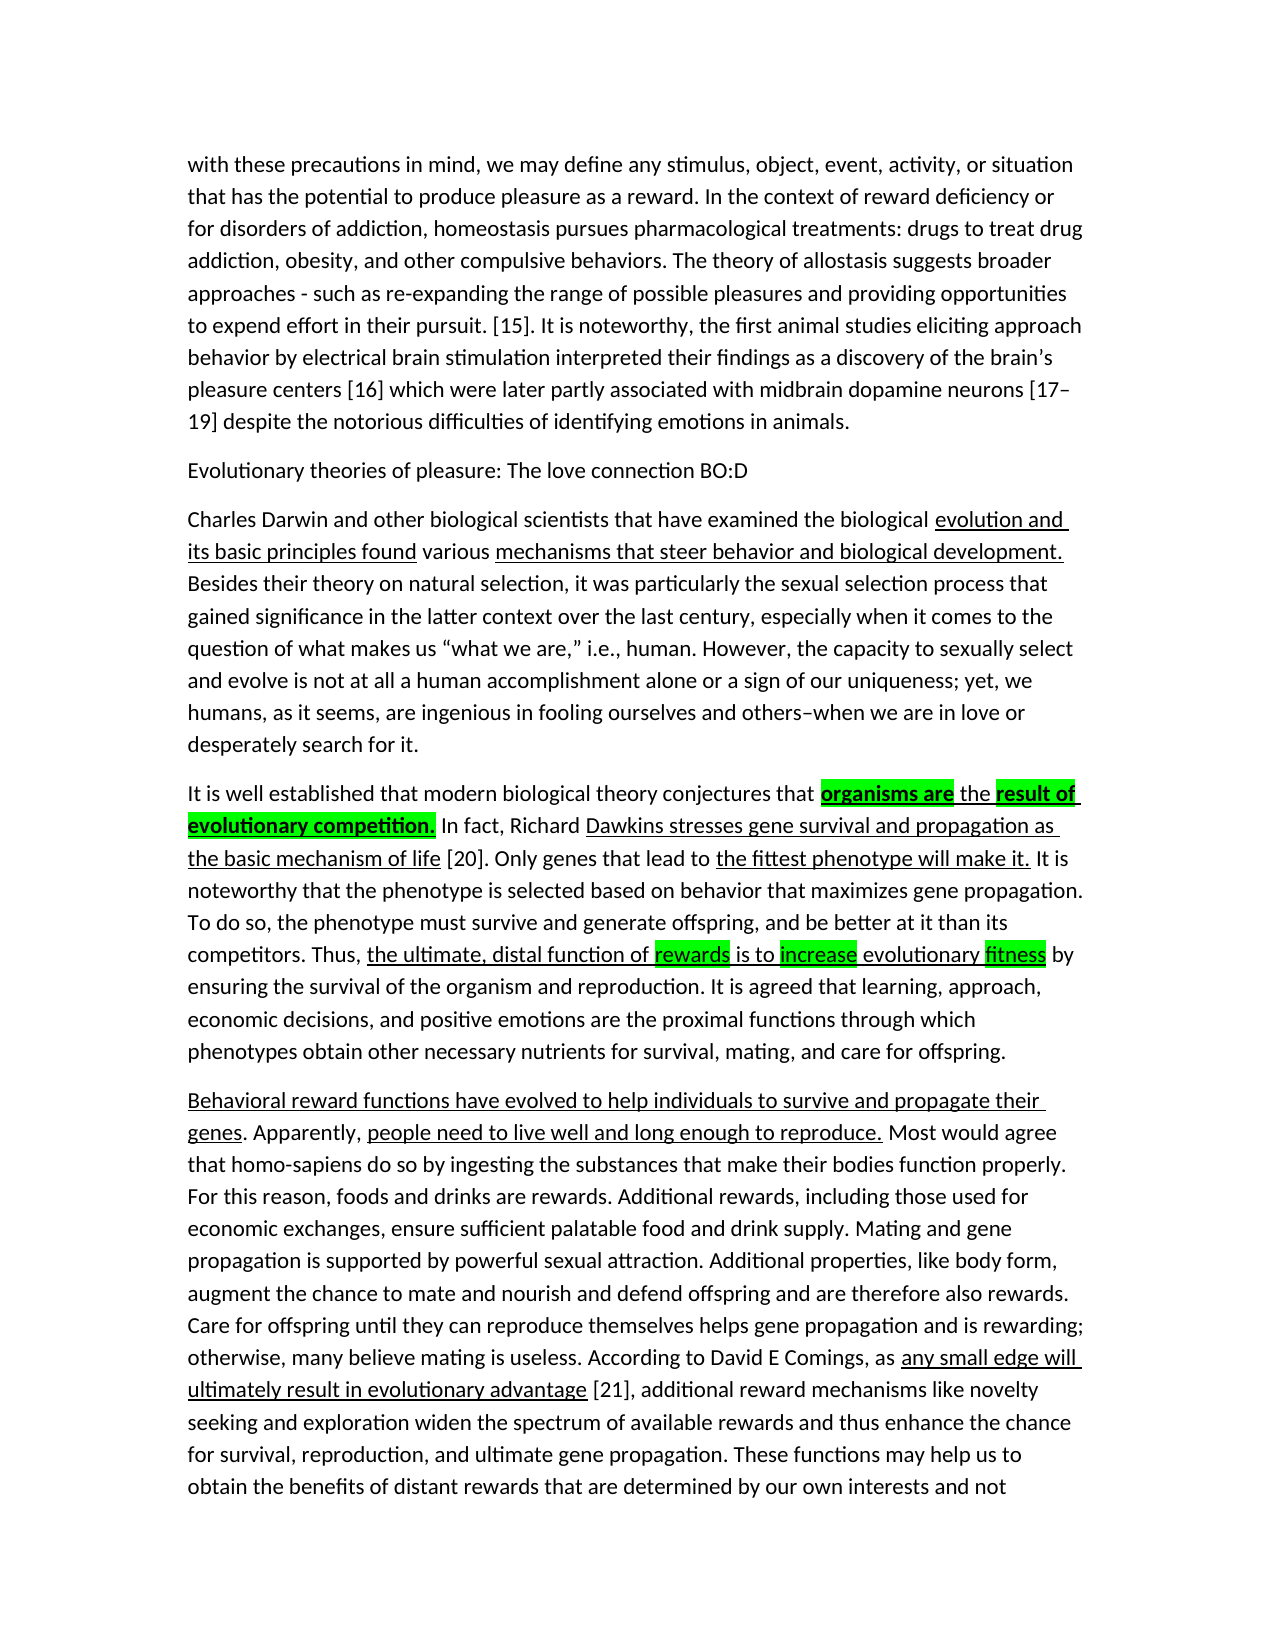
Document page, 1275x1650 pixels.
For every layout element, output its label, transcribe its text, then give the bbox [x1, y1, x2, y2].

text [187, 1086, 1087, 1500]
text It is well established that modern biological theory conjectures that organisms are the result of evolutionary competition. In fact, Richard Dawkins stresses gene survival and propagation as the basic mechanism of life [20]. Only genes that lead to the fittest phenotype will make it. It is noteworthy that the phenotype is selected based on behavior that maximizes gene propagation. To do so, the phenotype must survive and generate offspring, and be better at it than its competitors. Thus, the ultimate, distal function of rewards is to increase evolutionary fitness by ensuring the survival of the organism and reproduction. It is agreed that learning, approach, economic decisions, and positive emotions are the proximal functions through which phenotypes obtain other necessary nutrients for survival, mating, and care for offspring. [187, 779, 1087, 1065]
text Evolutionary theories of pleasure: The love connection BO:D [187, 456, 1087, 484]
text Charles Darwin and other biological scientists that have examined the biological evolution and its basic principles found various mechanisms that steer behavior and biological development. Besides their theory on natural selection, it was particularly the sexual selection process that gained significance in the latter context over the last century, especially when it comes to the question of what makes us “what we are,” i.e., human. However, the capacity to sexually select and evolve is not at all a human accomplishment alone or a sign of our uniqueness; yet, we humans, as it seems, are ingenious in fooling ourselves and others–when we are in love or desperately search for it. [187, 505, 1087, 758]
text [187, 150, 1087, 436]
